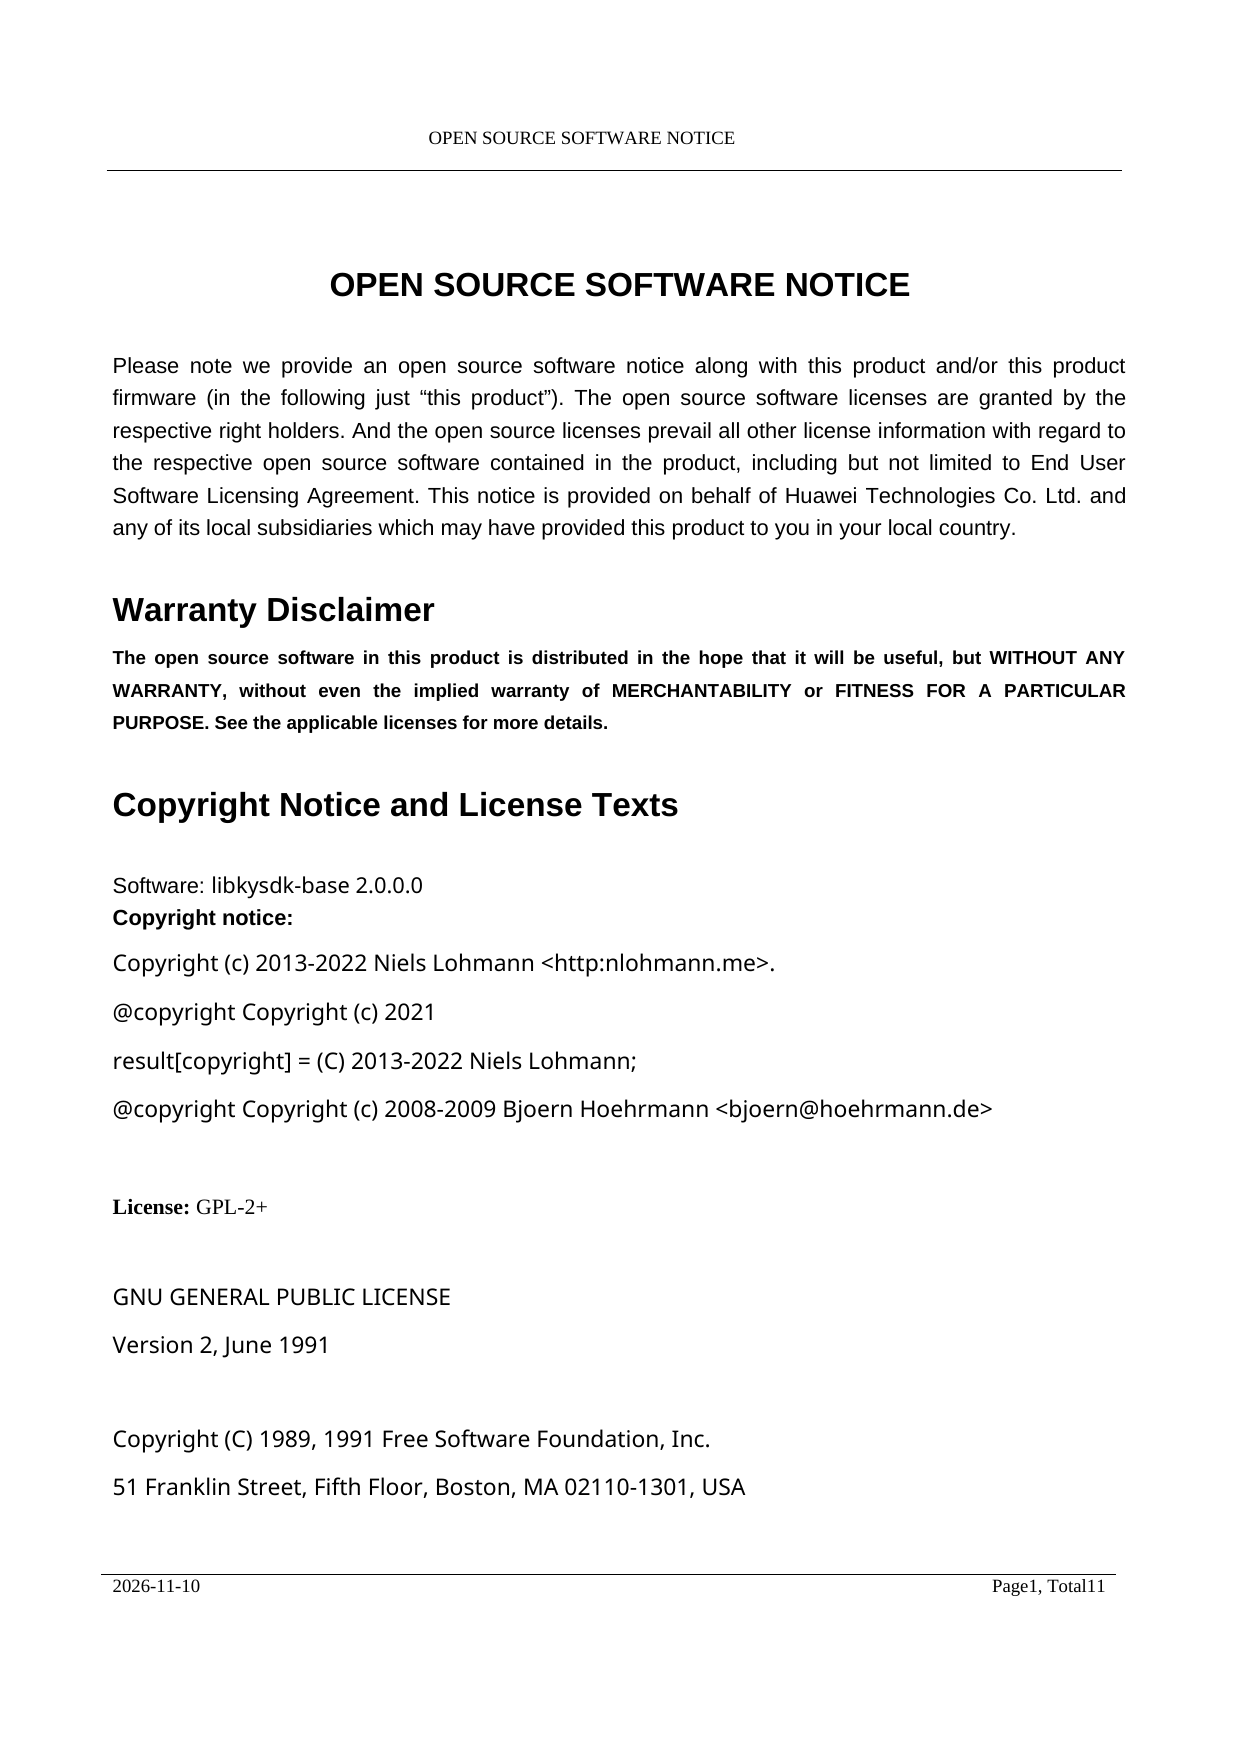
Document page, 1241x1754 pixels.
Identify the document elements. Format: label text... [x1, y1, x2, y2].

text Version 2, June 1991 [112, 1329, 1128, 1361]
text Software: libkysdk-base 2.0.0.0 [112, 869, 1128, 901]
text Warranty Disclaimer [112, 576, 1128, 641]
text Copyright notice: [112, 901, 1128, 934]
text Copyright (C) 1989, 1991 Free Software Foundation, Inc. [112, 1422, 1128, 1454]
text Please note we provide an open source software notice along with this product and/or this product firmware (in the following just “this product”). The open source software licenses are granted by the respective right holders. And the open source licenses prevail all other license information with regard to the respective open source software contained in the product, including but not limited to End User Software Licensing Agreement. This notice is provided on behalf of Huawei Technologies Co. Ltd. and any of its local subsidiaries which may have provided this product to you in your local country. [112, 349, 1128, 544]
text Copyright (c) 2013-2022 Niels Lohmann <http:nlohmann.me>. @copyright Copyright (c) 2021 result[copyright] = (C) 2013-2022 Niels Lohmann; @copyright Copyright (c) 2008-2009 Bjoern Hoehrmann <bjoern@hoehrmann.de> [112, 947, 1128, 1174]
text GNU GENERAL PUBLIC LICENSE [112, 1281, 1128, 1313]
text 51 Franklin Street, Fifth Floor, Boston, MA 02110-1301, USA [112, 1470, 1128, 1502]
text License: GPL-2+ [112, 1190, 1128, 1223]
text Copyright Notice and License Texts [112, 771, 1128, 836]
text The open source software in this product is distributed in the hope that it will be useful, but WITHOUT ANY WARRANTY, without even the implied warranty of MERCHANTABILITY or FITNESS FOR A PARTICULAR PURPOSE. See the applicable licenses for more details. [112, 641, 1128, 739]
text OPEN SOURCE SOFTWARE NOTICE [112, 251, 1128, 316]
